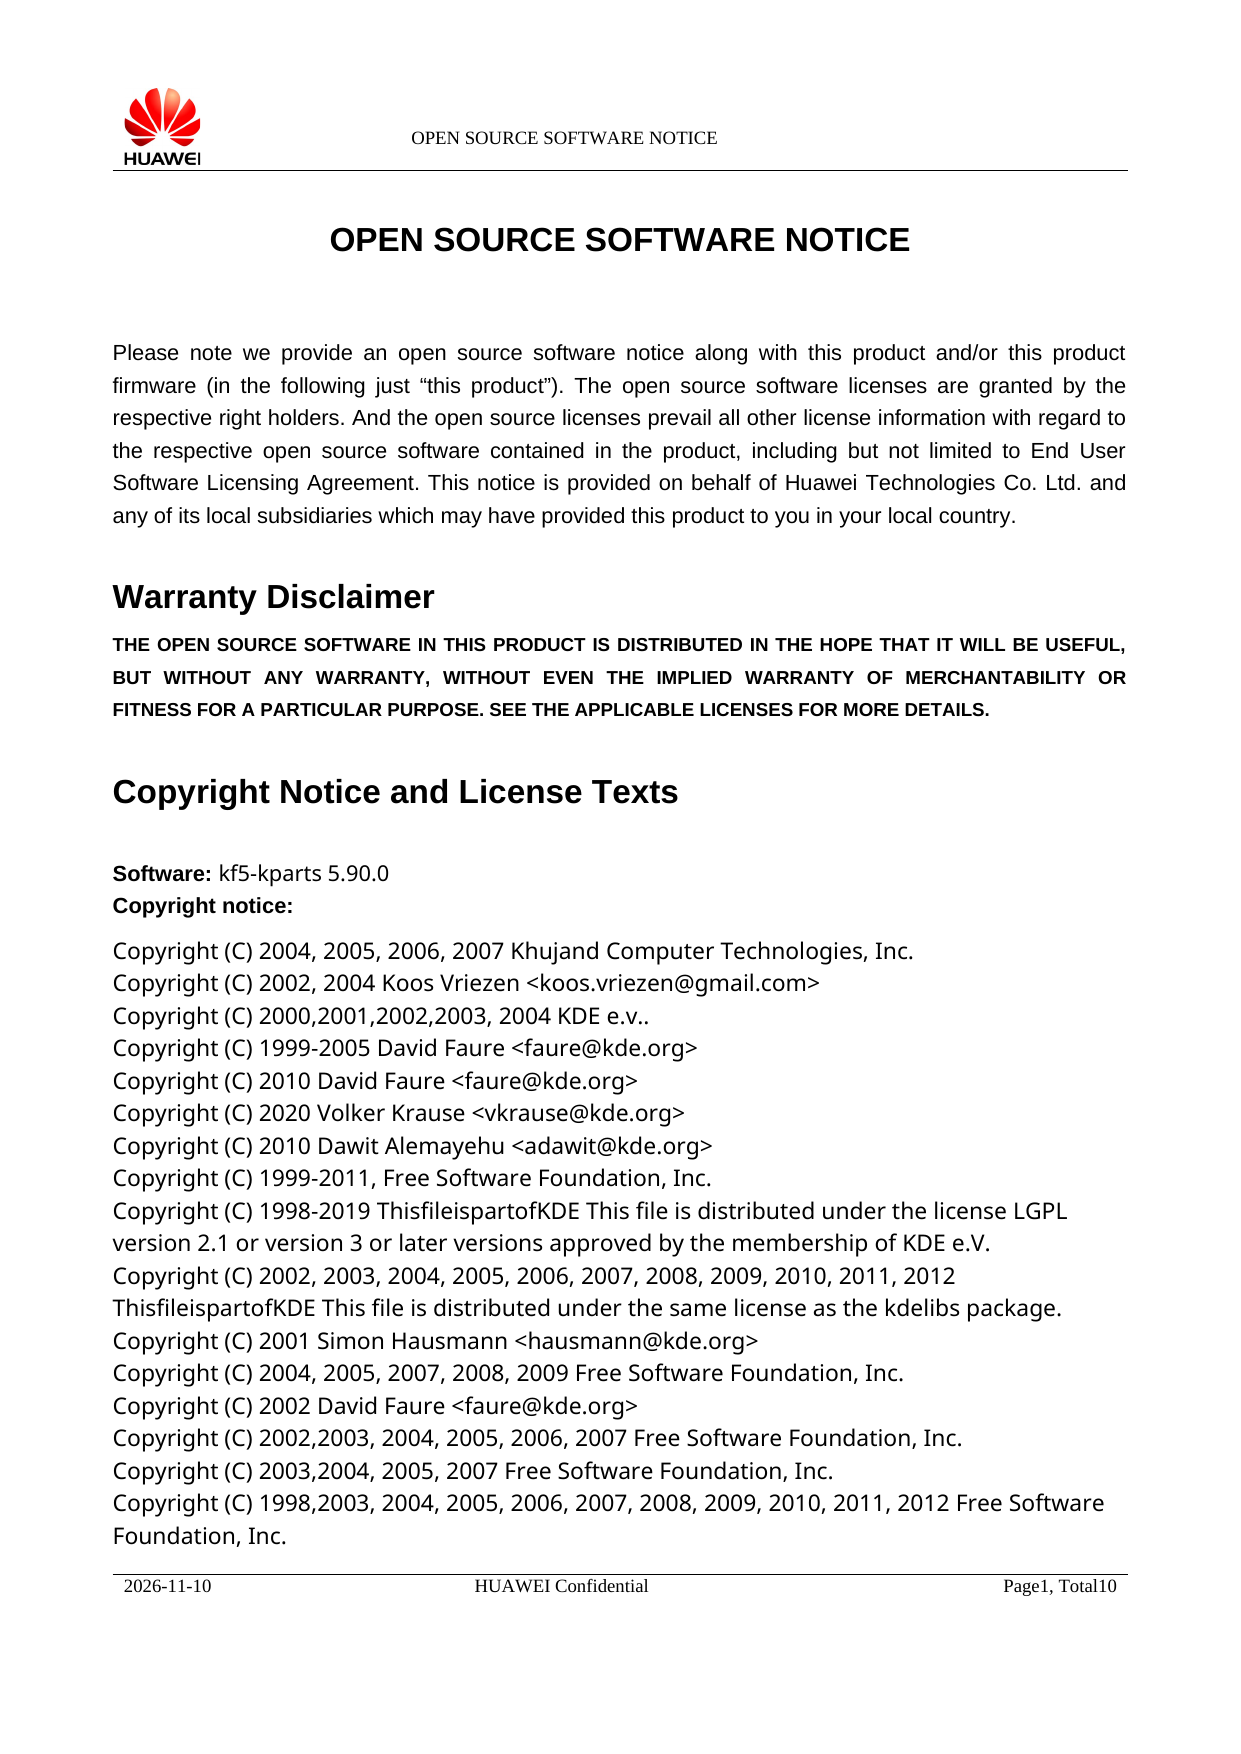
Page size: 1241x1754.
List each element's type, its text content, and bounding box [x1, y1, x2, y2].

text Copyright notice: [112, 889, 1128, 921]
picture [124, 88, 201, 165]
text Copyright Notice and License Texts [112, 759, 1128, 824]
text OPEN SOURCE SOFTWARE NOTICE [112, 206, 1128, 271]
title Software: kf5-kparts 5.90.0 [112, 856, 1128, 889]
text Warranty Disclaimer [112, 564, 1128, 629]
text Please note we provide an open source software notice along with this product and/or this product firmware (in the following just “this product”). The open source software licenses are granted by the respective right holders. And the open source licenses prevail all other license information with regard to the respective open source software contained in the product, including but not limited to End User Software Licensing Agreement. This notice is provided on behalf of Huawei Technologies Co. Ltd. and any of its local subsidiaries which may have provided this product to you in your local country. [112, 336, 1128, 531]
text The open source software in this product is distributed in the hope that it will be useful, but WITHOUT ANY WARRANTY, without even the implied warranty of MERCHANTABILITY or FITNESS FOR A PARTICULAR PURPOSE. See the applicable licenses for more details. [112, 629, 1128, 726]
